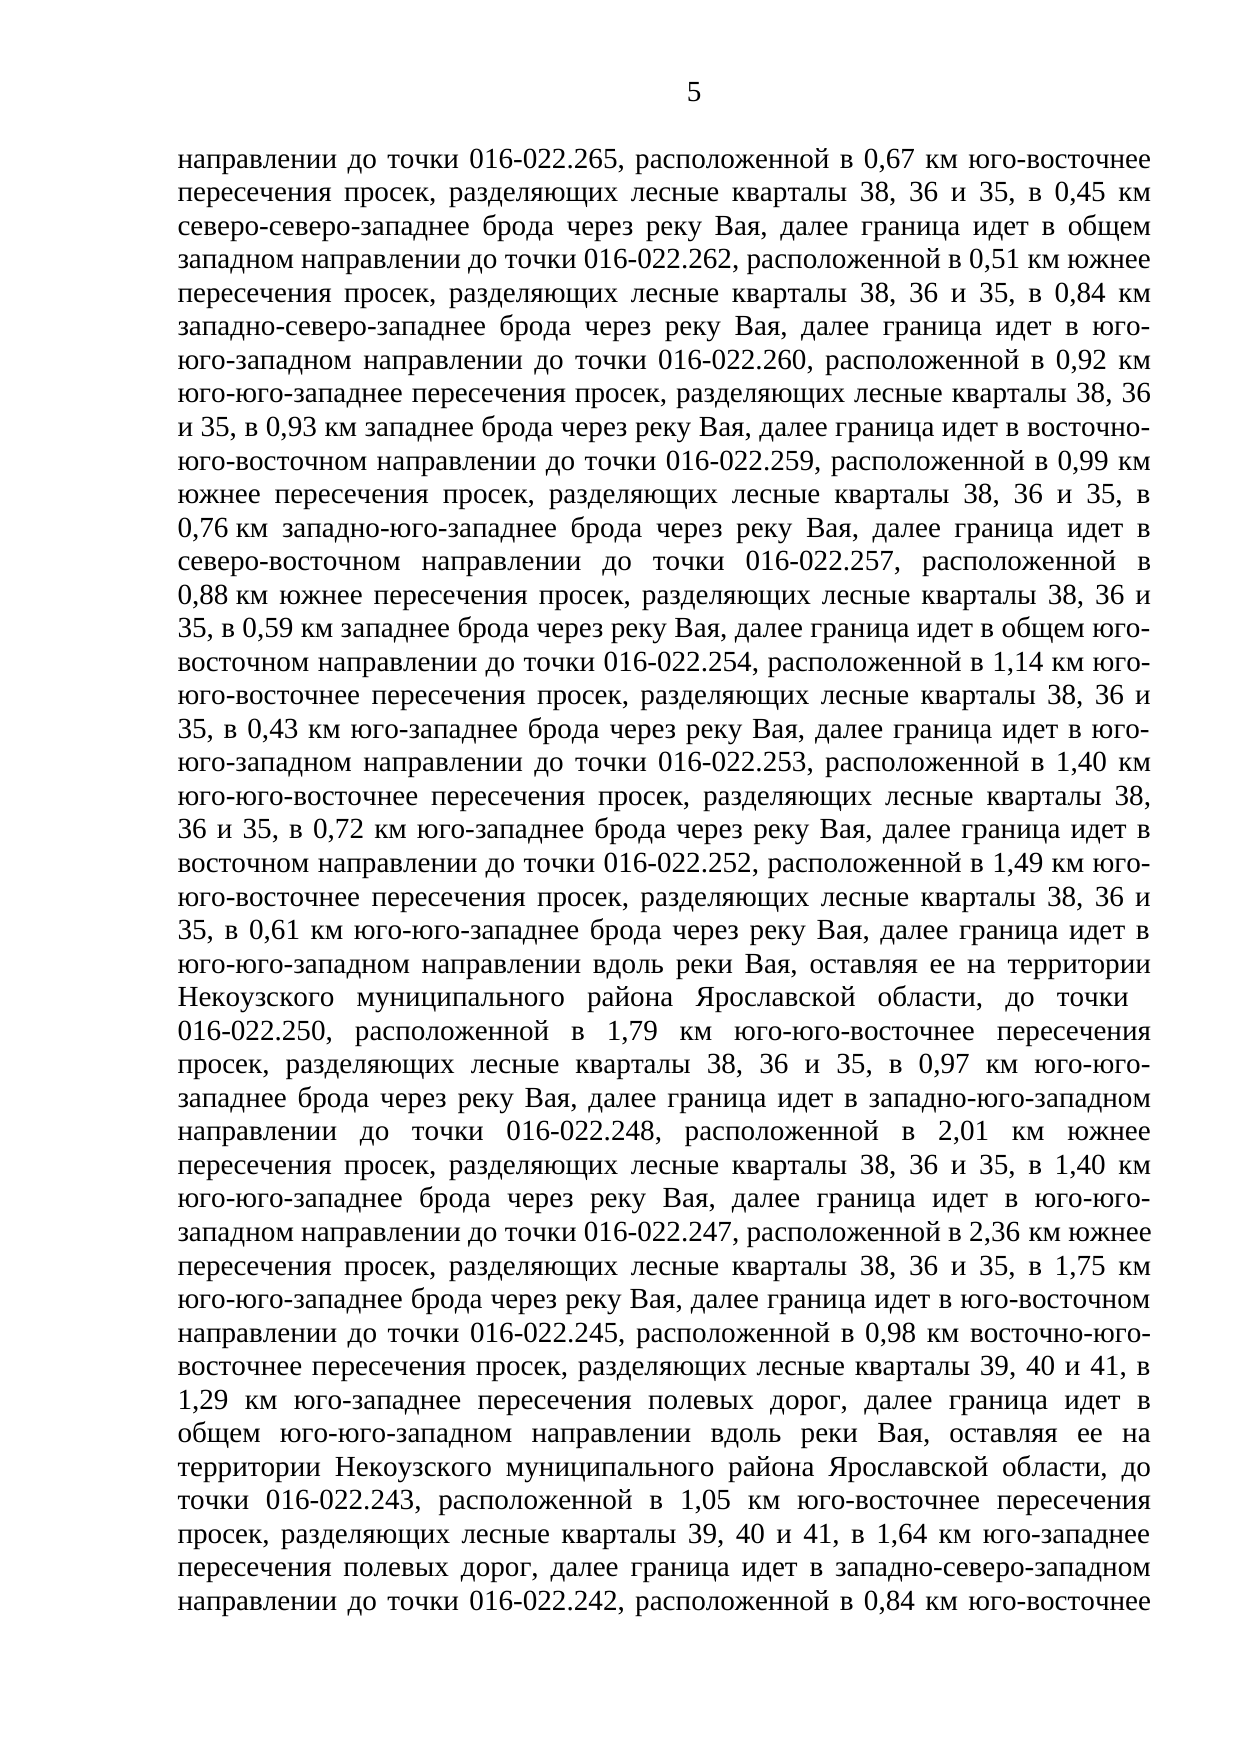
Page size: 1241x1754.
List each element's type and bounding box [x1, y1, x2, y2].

text [177, 141, 1152, 1617]
